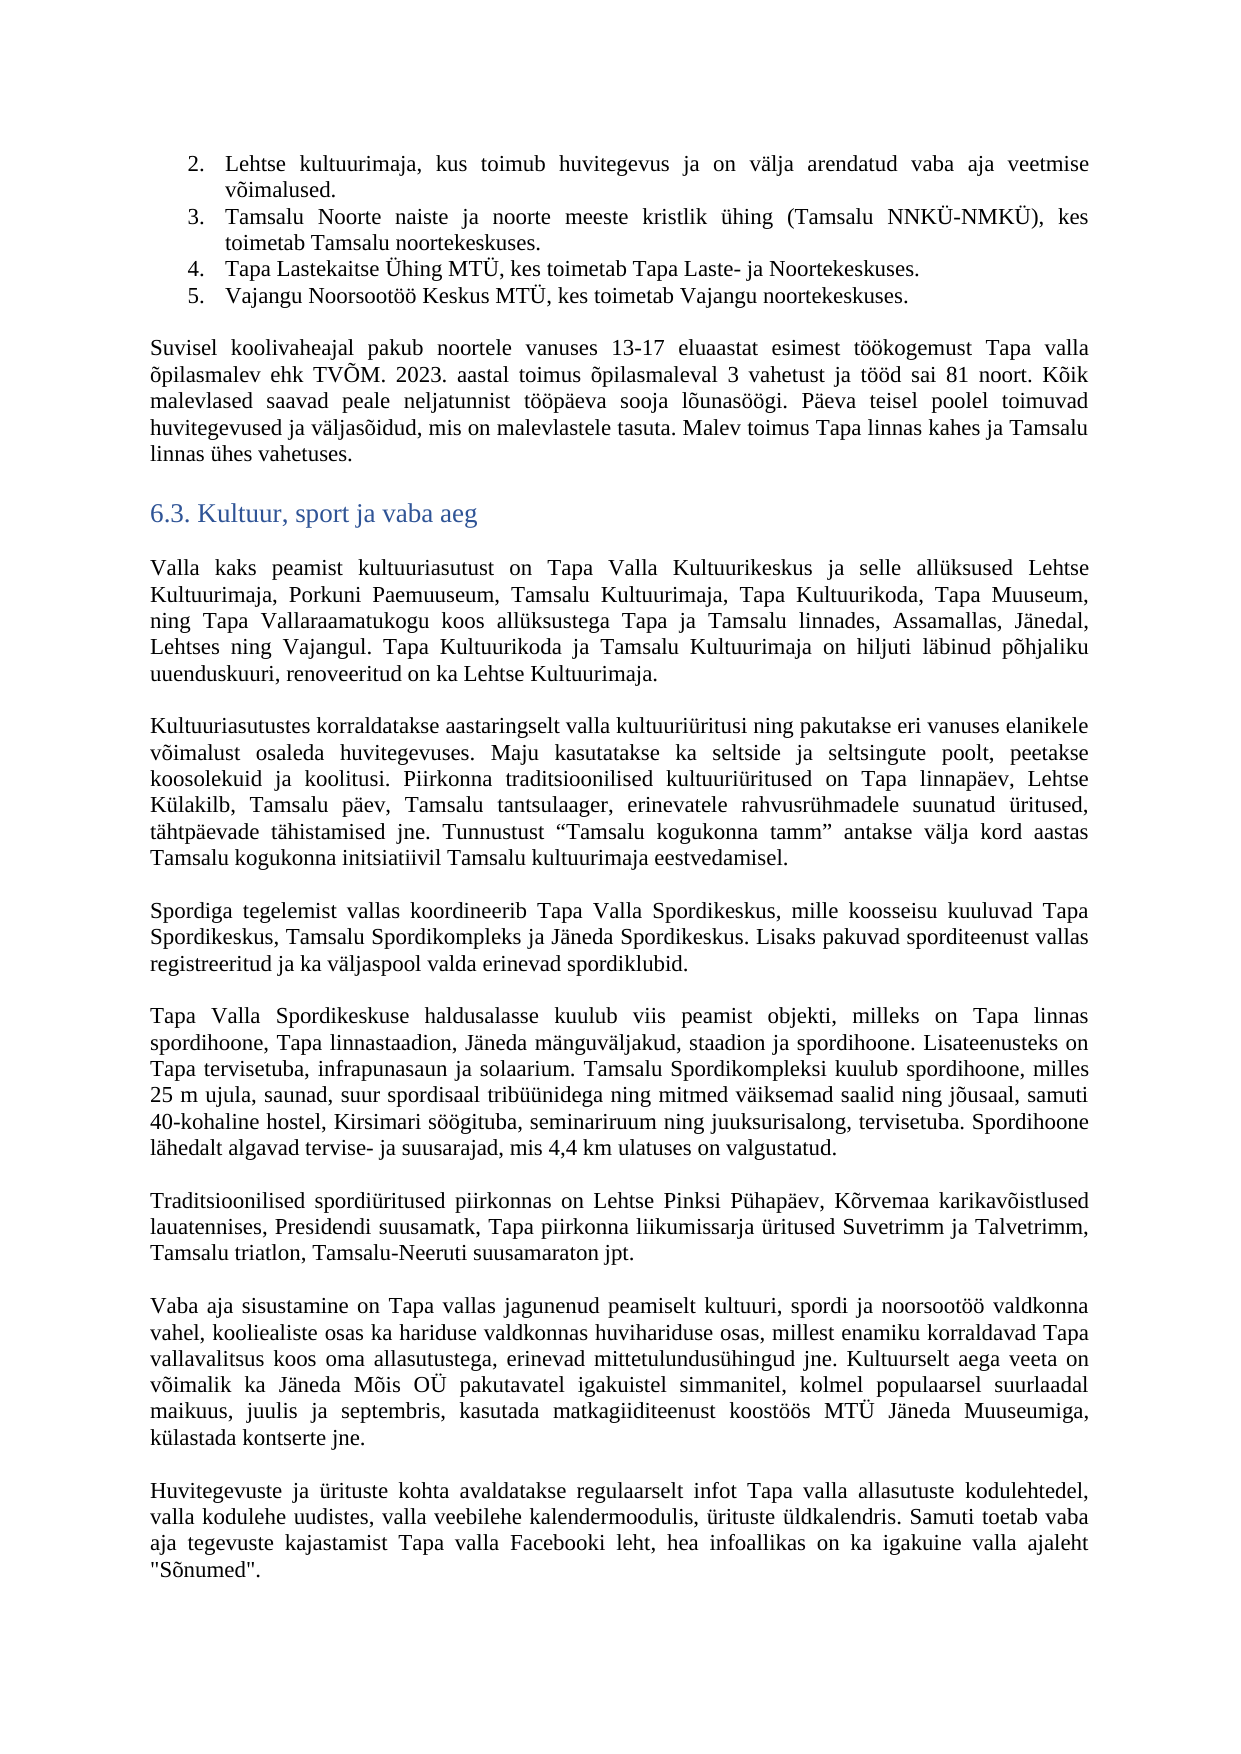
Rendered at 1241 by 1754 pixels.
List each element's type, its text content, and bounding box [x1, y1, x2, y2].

list Lehtse kultuurimaja, kus toimub huvitegevus ja on välja arendatud vaba aja veetmise võimalused. [187, 150, 1090, 203]
text Spordiga tegelemist vallas koordineerib Tapa Valla Spordikeskus, mille koosseisu kuuluvad Tapa Spordikeskus, Tamsalu Spordikompleks ja Jäneda Spordikeskus. Lisaks pakuvad sporditeenust vallas registreeritud ja ka väljaspool valda erinevad spordiklubid. [150, 897, 1090, 976]
text Suvisel koolivaheajal pakub noortele vanuses 13-17 eluaastat esimest töökogemust Tapa valla õpilasmalev ehk TVÕM. 2023. aastal toimus õpilasmaleval 3 vahetust ja tööd sai 81 noort. Kõik malevlased saavad peale neljatunnist tööpäeva sooja lõunasöögi. Päeva teisel poolel toimuvad huvitegevused ja väljasõidud, mis on malevlastele tasuta. Malev toimus Tapa linnas kahes ja Tamsalu linnas ühes vahetuses. [150, 334, 1090, 466]
text Tapa Valla Spordikeskuse haldusalasse kuulub viis peamist objekti, milleks on Tapa linnas spordihoone, Tapa linnastaadion, Jäneda mänguväljakud, staadion ja spordihoone. Lisateenusteks on Tapa tervisetuba, infrapunasaun ja solaarium. Tamsalu Spordikompleksi kuulub spordihoone, milles 25 m ujula, saunad, suur spordisaal tribüünidega ning mitmed väiksemad saalid ning jõusaal, samuti 40-kohaline hostel, Kirsimari söögituba, seminariruum ning juuksurisalong, tervisetuba. Spordihoone lähedalt algavad tervise- ja suusarajad, mis 4,4 km ulatuses on valgustatud. [150, 1002, 1090, 1160]
subtitle 6.3. Kultuur, sport ja vaba aeg [150, 497, 1090, 528]
text Valla kaks peamist kultuuriasutust on Tapa Valla Kultuurikeskus ja selle allüksused Lehtse Kultuurimaja, Porkuni Paemuuseum, Tamsalu Kultuurimaja, Tapa Kultuurikoda, Tapa Muuseum, ning Tapa Vallaraamatukogu koos allüksustega Tapa ja Tamsalu linnades, Assamallas, Jänedal, Lehtses ning Vajangul. Tapa Kultuurikoda ja Tamsalu Kultuurimaja on hiljuti läbinud põhjaliku uuenduskuuri, renoveeritud on ka Lehtse Kultuurimaja. [150, 554, 1090, 686]
list Tamsalu Noorte naiste ja noorte meeste kristlik ühing (Tamsalu NNKÜ-NMKÜ), kes toimetab Tamsalu noortekeskuses. [187, 203, 1090, 255]
text Vaba aja sisustamine on Tapa vallas jagunenud peamiselt kultuuri, spordi ja noorsootöö valdkonna vahel, kooliealiste osas ka hariduse valdkonnas huvihariduse osas, millest enamiku korraldavad Tapa vallavalitsus koos oma allasutustega, erinevad mittetulundusühingud jne. Kultuurselt aega veeta on võimalik ka Jäneda Mõis OÜ pakutavatel igakuistel simmanitel, kolmel populaarsel suurlaadal maikuus, juulis ja septembris, kasutada matkagiiditeenust koostöös MTÜ Jäneda Muuseumiga, külastada kontserte jne. [150, 1292, 1090, 1450]
text Kultuuriasutustes korraldatakse aastaringselt valla kultuuriüritusi ning pakutakse eri vanuses elanikele võimalust osaleda huvitegevuses. Maju kasutatakse ka seltside ja seltsingute poolt, peetakse koosolekuid ja koolitusi. Piirkonna traditsioonilised kultuuriüritused on Tapa linnapäev, Lehtse Külakilb, Tamsalu päev, Tamsalu tantsulaager, erinevatele rahvusrühmadele suunatud üritused, tähtpäevade tähistamised jne. Tunnustust “Tamsalu kogukonna tamm” antakse välja kord aastas Tamsalu kogukonna initsiatiivil Tamsalu kultuurimaja eestvedamisel. [150, 712, 1090, 871]
text Huvitegevuste ja ürituste kohta avaldatakse regulaarselt infot Tapa valla allasutuste kodulehtedel, valla kodulehe uudistes, valla veebilehe kalendermoodulis, ürituste üldkalendris. Samuti toetab vaba aja tegevuste kajastamist Tapa valla Facebooki leht, hea infoallikas on ka igakuine valla ajaleht "Sõnumed". [150, 1477, 1090, 1582]
text Traditsioonilised spordiüritused piirkonnas on Lehtse Pinksi Pühapäev, Kõrvemaa karikavõistlused lauatennises, Presidendi suusamatk, Tapa piirkonna liikumissarja üritused Suvetrimm ja Talvetrimm, Tamsalu triatlon, Tamsalu-Neeruti suusamaraton jpt. [150, 1187, 1090, 1266]
list Tapa Lastekaitse Ühing MTÜ, kes toimetab Tapa Laste- ja Noortekeskuses. [187, 255, 1090, 282]
list Vajangu Noorsootöö Keskus MTÜ, kes toimetab Vajangu noortekeskuses. [187, 282, 1090, 308]
